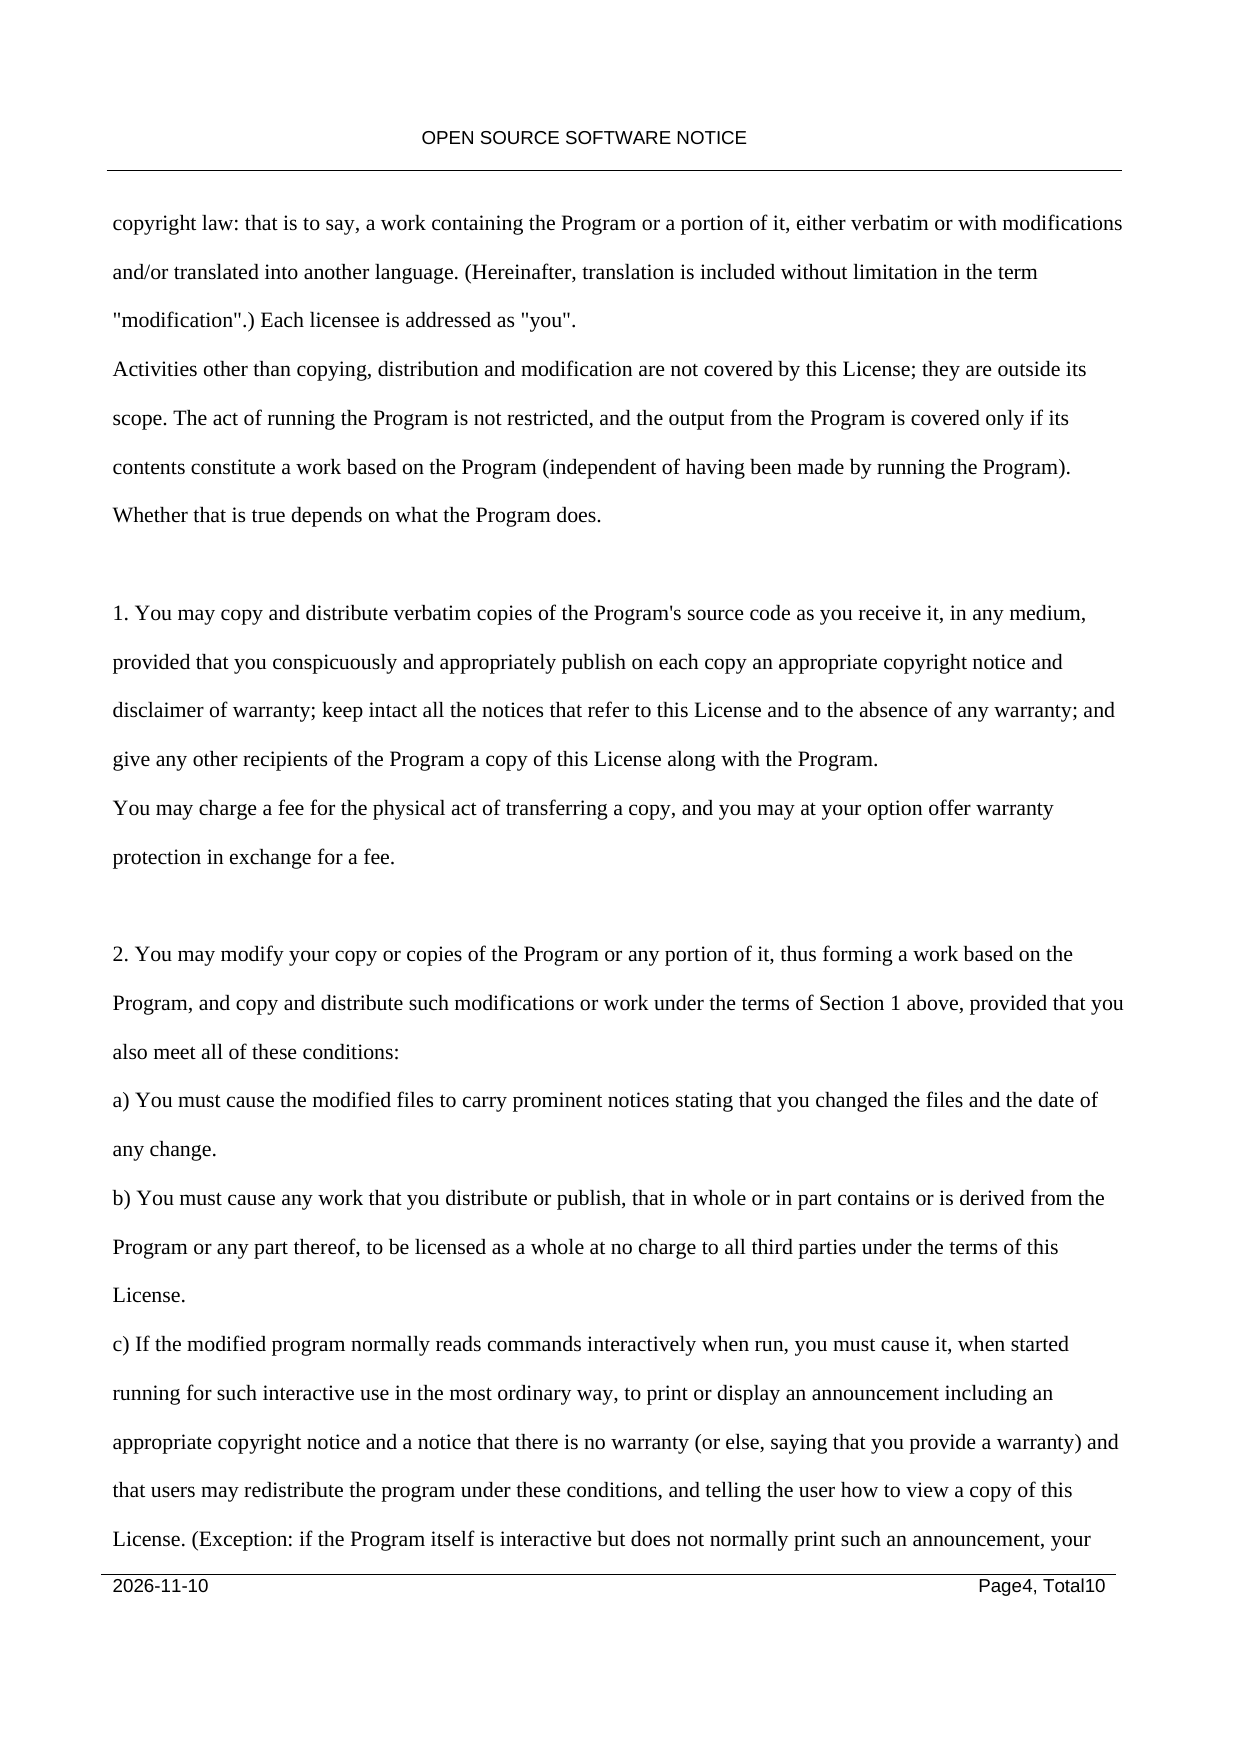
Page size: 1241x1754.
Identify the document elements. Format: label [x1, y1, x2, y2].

text [112, 206, 1128, 1555]
